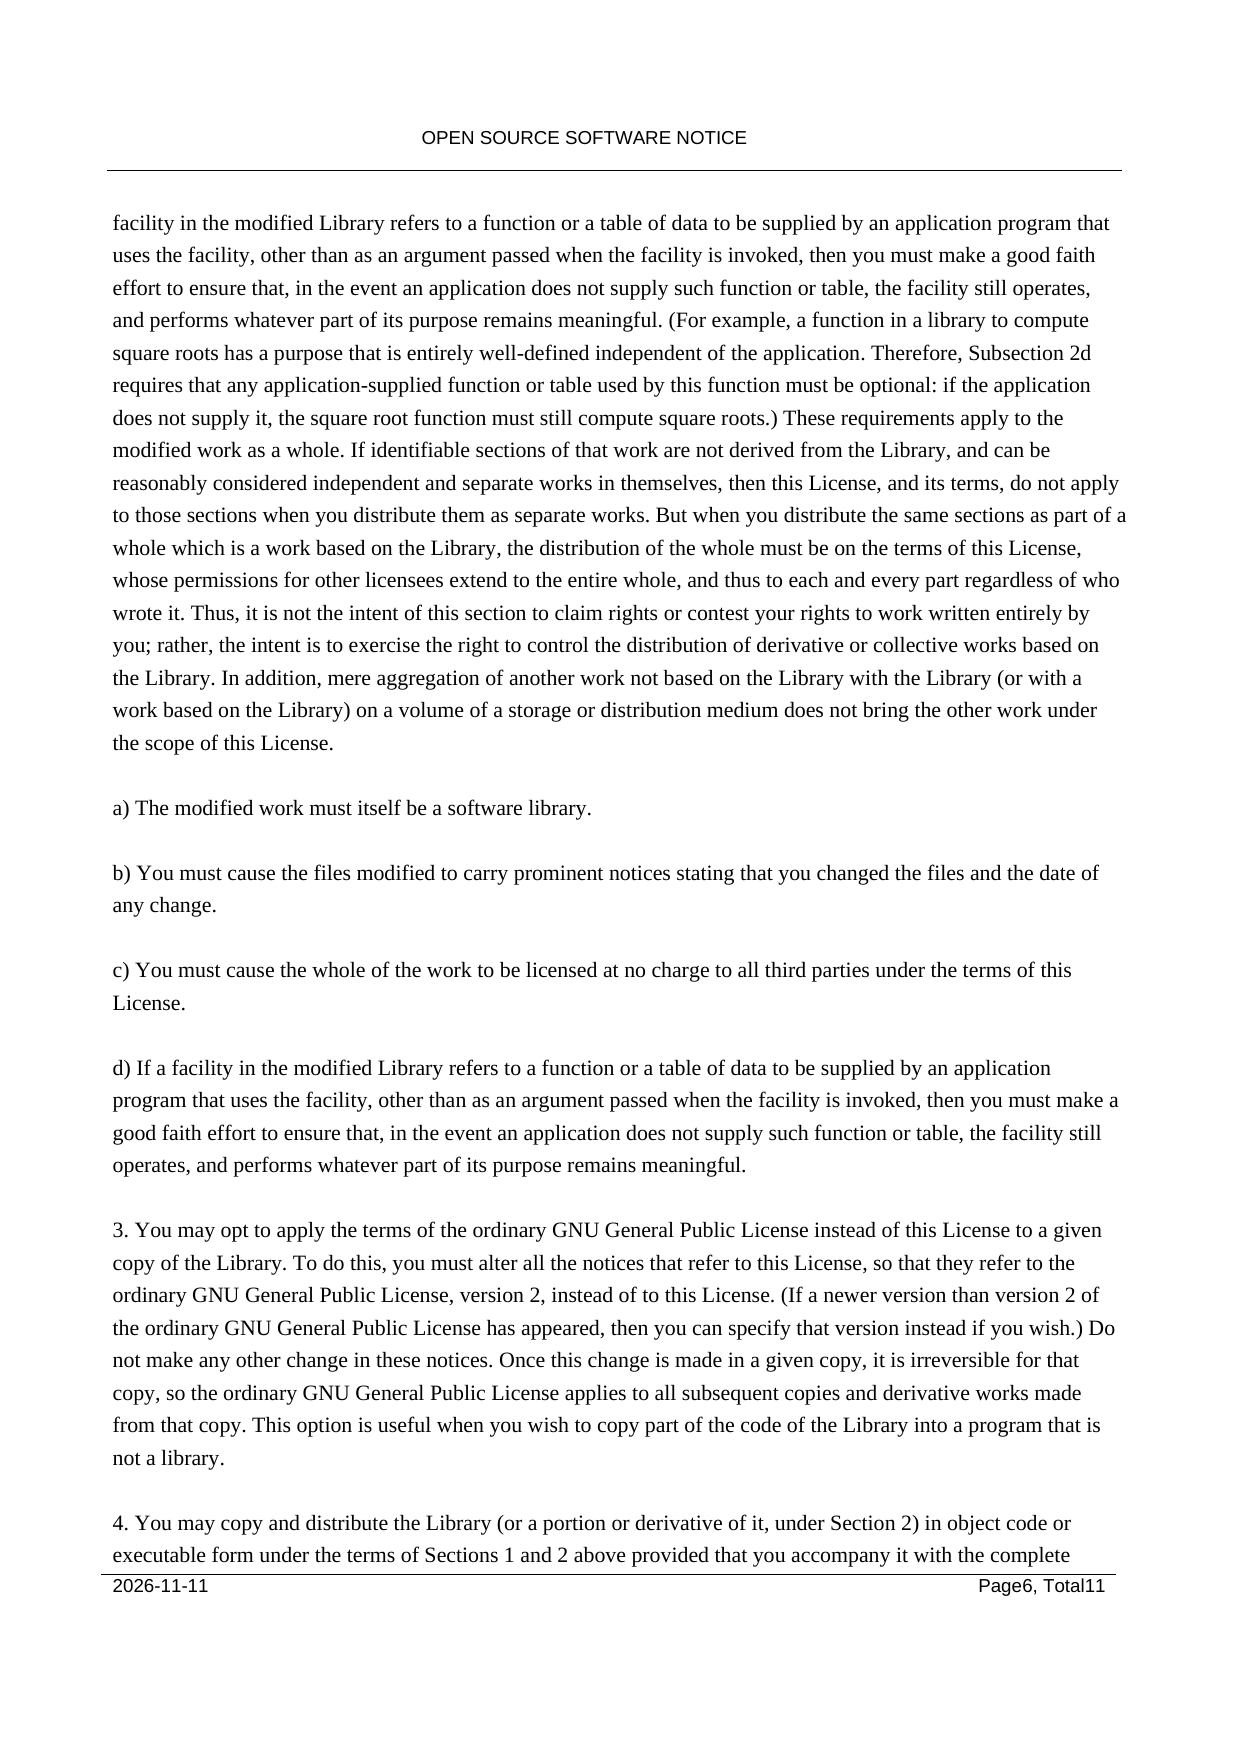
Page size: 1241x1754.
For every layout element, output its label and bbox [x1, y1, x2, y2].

text [112, 206, 1128, 1571]
